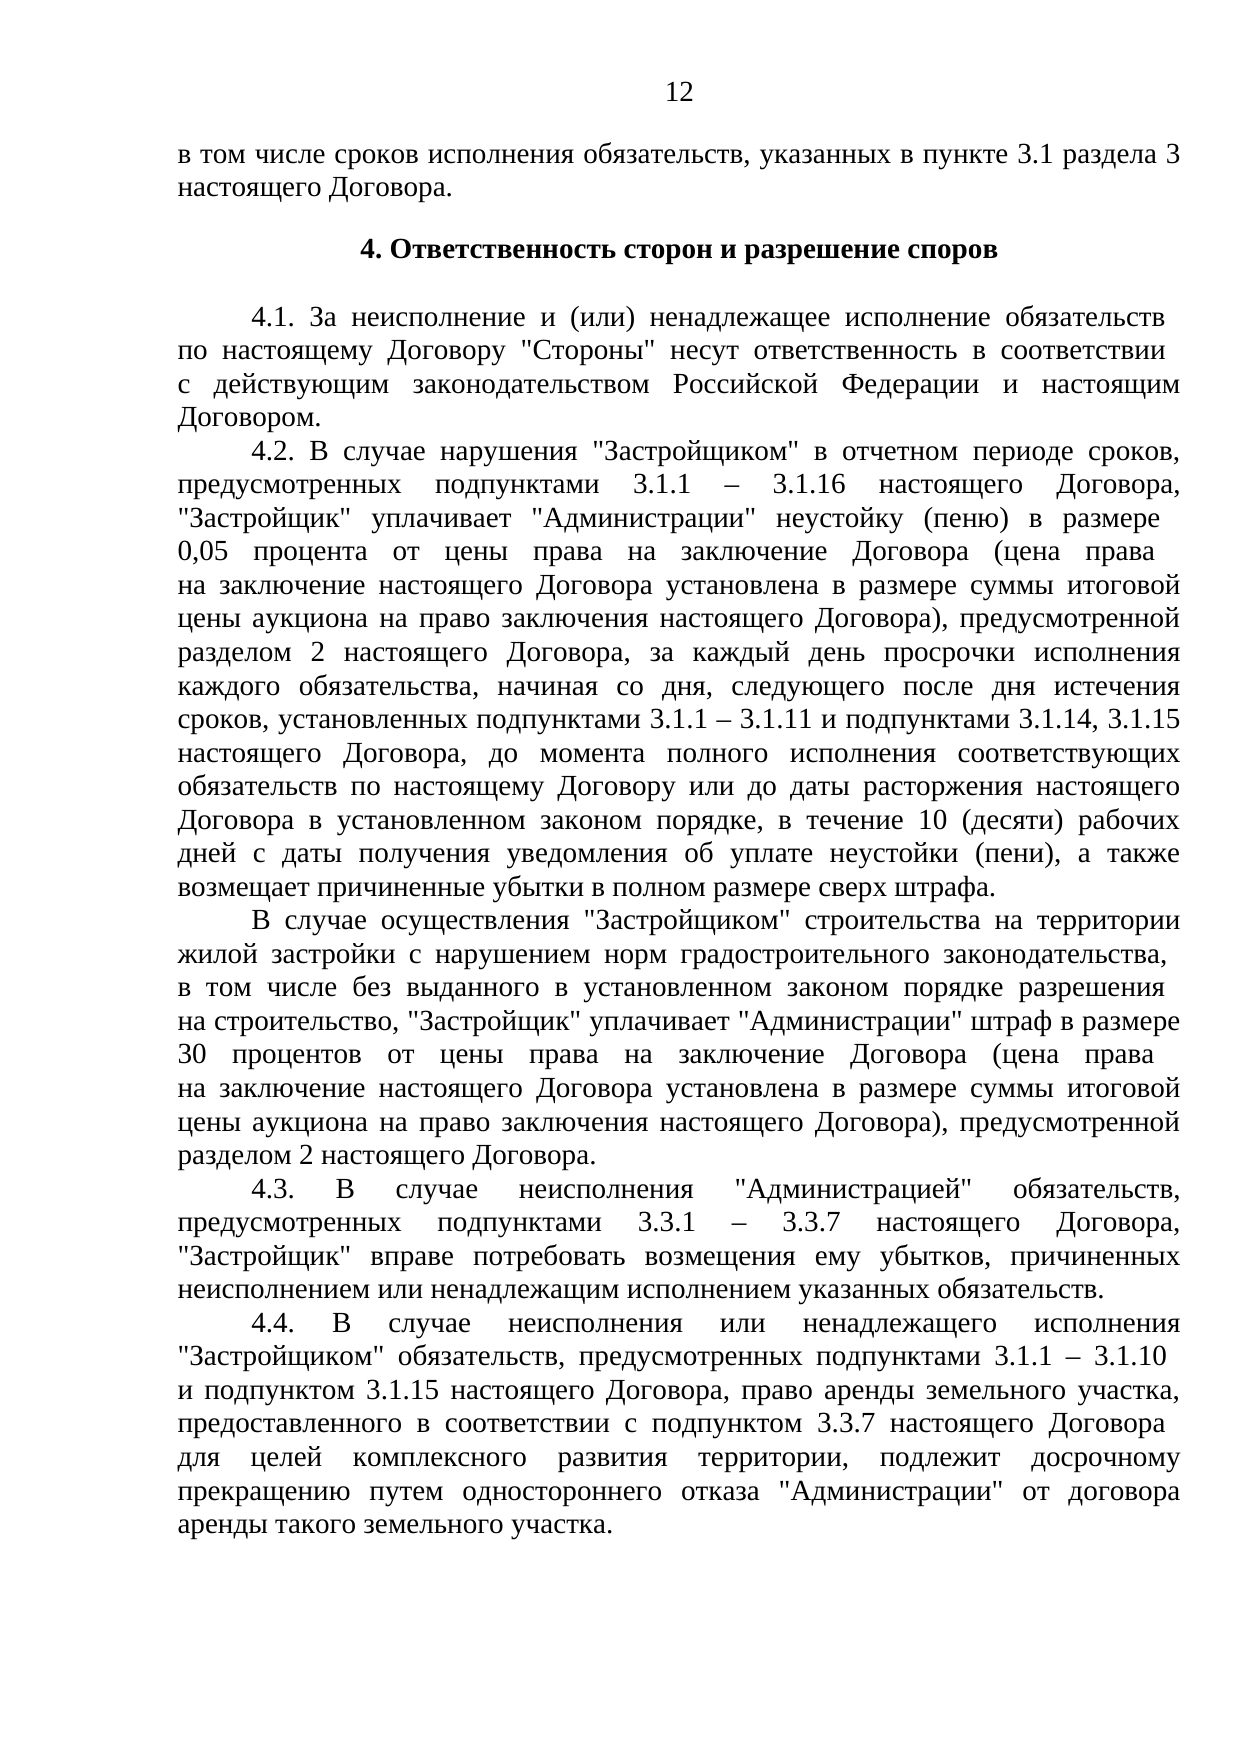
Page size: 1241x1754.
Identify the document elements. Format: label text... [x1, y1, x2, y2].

text В случае осуществления "Застройщиком" строительства на территории жилой застройки с нарушением норм градостроительного законодательства, в том числе без выданного в установленном законом порядке разрешения на строительство, "Застройщик" уплачивает "Администрации" штраф в размере 30 процентов от цены права на заключение Договора (цена права на заключение настоящего Договора установлена в размере суммы итоговой цены аукциона на право заключения настоящего Договора), предусмотренной разделом 2 настоящего Договора. [177, 902, 1181, 1171]
text 4.3. В случае неисполнения "Администрацией" обязательств, предусмотренных подпунктами 3.3.1 – 3.3.7 настоящего Договора, "Застройщик" вправе потребовать возмещения ему убытков, причиненных неисполнением или ненадлежащим исполнением указанных обязательств. [177, 1171, 1181, 1305]
text 4.2. В случае нарушения "Застройщиком" в отчетном периоде сроков, предусмотренных подпунктами 3.1.1 – 3.1.16 настоящего Договора, "Застройщик" уплачивает "Администрации" неустойку (пеню) в размере 0,05 процента от цены права на заключение Договора (цена права на заключение настоящего Договора установлена в размере суммы итоговой цены аукциона на право заключения настоящего Договора), предусмотренной разделом 2 настоящего Договора, за каждый день просрочки исполнения каждого обязательства, начиная со дня, следующего после дня истечения сроков, установленных подпунктами 3.1.1 – 3.1.11 и подпунктами 3.1.14, 3.1.15 настоящего Договора, до момента полного исполнения соответствующих обязательств по настоящему Договору или до даты расторжения настоящего Договора в установленном законом порядке, в течение 10 (десяти) рабочих дней с даты получения уведомления об уплате неустойки (пени), а также возмещает причиненные убытки в полном размере сверх штрафа. [177, 433, 1181, 902]
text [177, 136, 1181, 203]
text 4.1. За неисполнение и (или) ненадлежащее исполнение обязательств по настоящему Договору "Стороны" несут ответственность в соответствии с действующим законодательством Российской Федерации и настоящим Договором. [177, 299, 1181, 433]
text 4. Ответственность сторон и разрешение споров [177, 232, 1181, 265]
text 4.4. В случае неисполнения или ненадлежащего исполнения "Застройщиком" обязательств, предусмотренных подпунктами 3.1.1 – 3.1.10 и подпунктом 3.1.15 настоящего Договора, право аренды земельного участка, предоставленного в соответствии с подпунктом 3.3.7 настоящего Договора для целей комплексного развития территории, подлежит досрочному прекращению путем одностороннего отказа "Администрации" от договора аренды такого земельного участка. [177, 1305, 1181, 1540]
